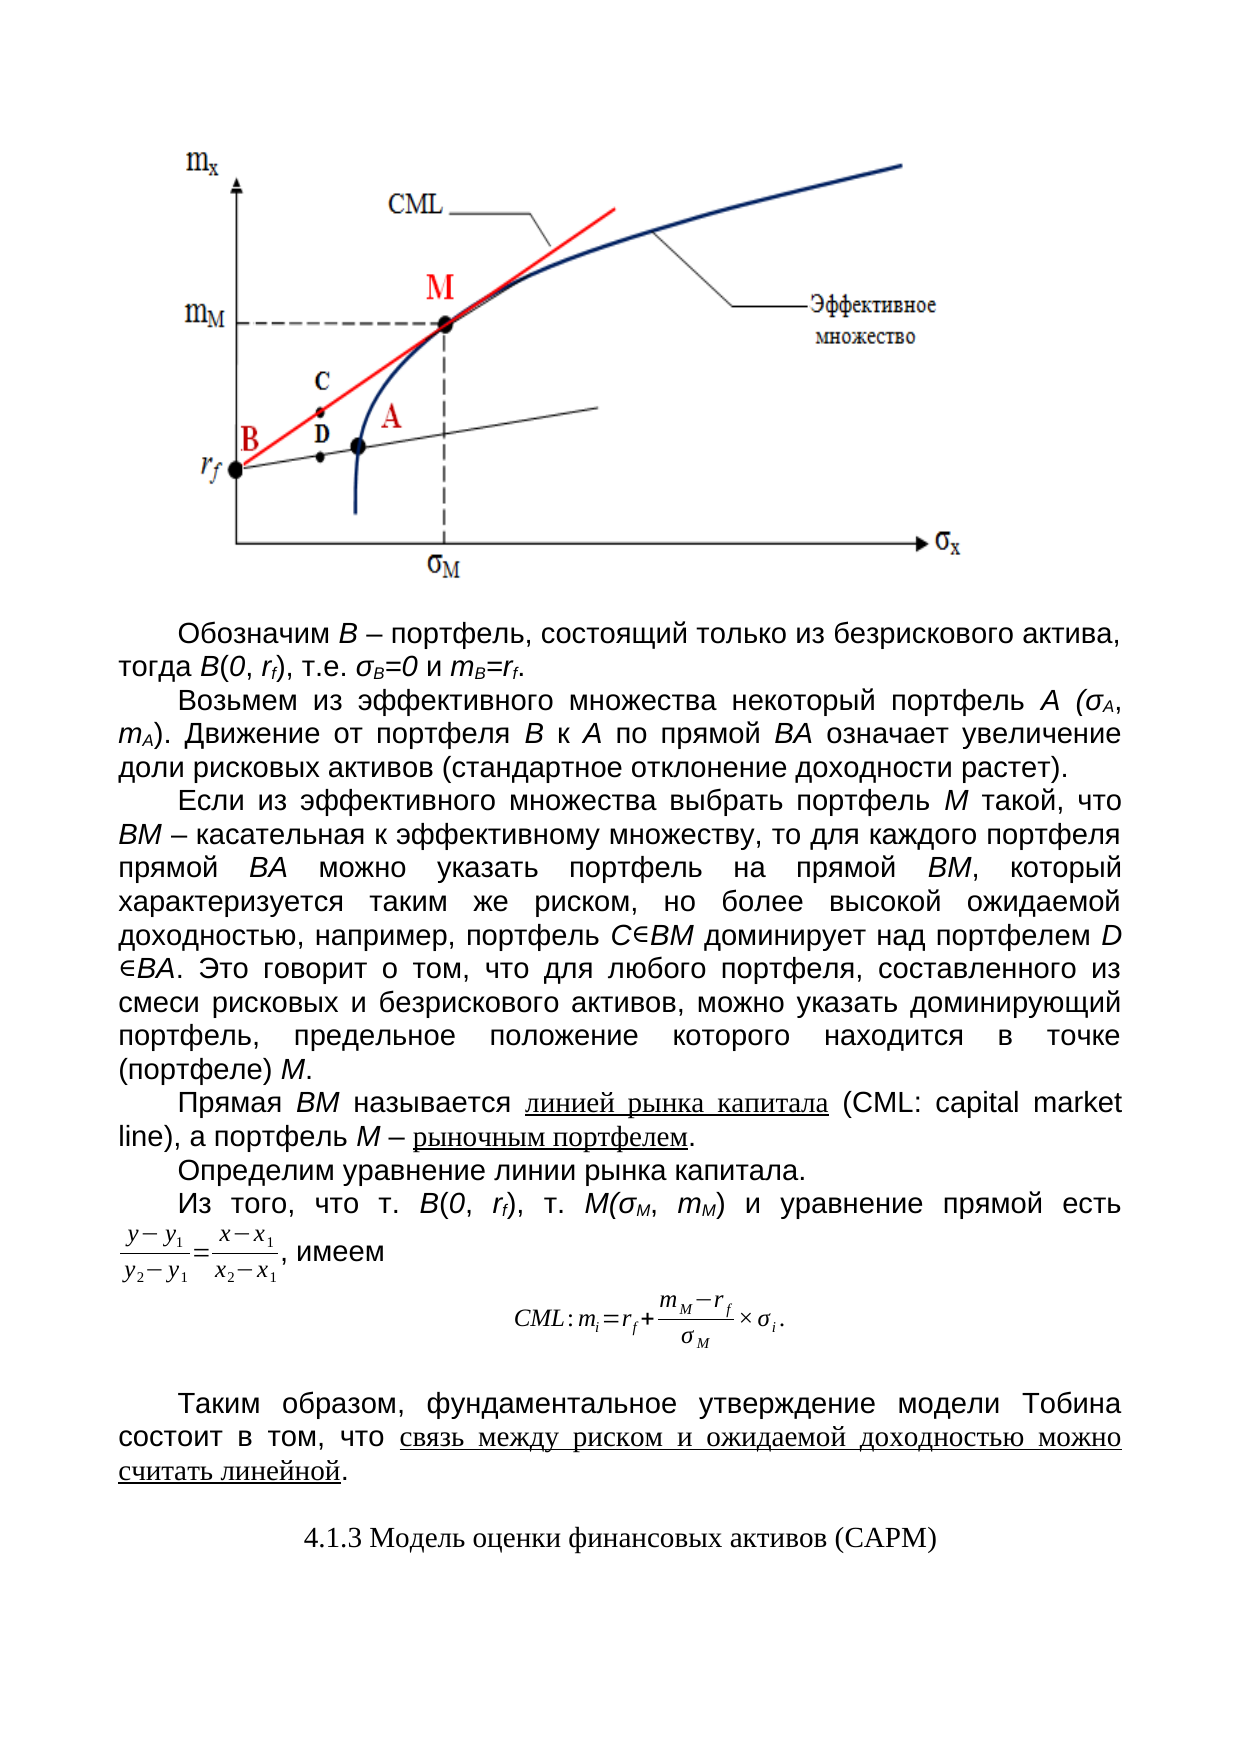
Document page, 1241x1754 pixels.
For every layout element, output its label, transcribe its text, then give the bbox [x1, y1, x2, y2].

text 4.1.3 Модель оценки финансовых активов (CAPM) [118, 1520, 1122, 1554]
picture [177, 118, 1007, 583]
text Таким образом, фундаментальное утверждение модели Тобина состоит в том, что связь между риском и ожидаемой доходностью можно считать линейной. [118, 1386, 1122, 1487]
text Определим уравнение линии рынка капитала. [118, 1153, 1122, 1186]
text Обозначим В – портфель, состоящий только из безрискового актива, тогда В(0, rf), т.е. σВ=0 и mВ=rf. [118, 616, 1122, 683]
text Возьмем из эффективного множества некоторый портфель А (σА, mА). Движение от портфеля В к А по прямой ВА означает увеличение доли рисковых активов (стандартное отклонение доходности растет). [118, 683, 1122, 783]
text Прямая ВМ называется линией рынка капитала (CML: capital market line), а портфель М – рыночным портфелем. [118, 1085, 1122, 1153]
text Из того, что т. В(0, rf), т. М(σМ, mМ) и уравнение прямой есть , имеем [118, 1186, 1122, 1286]
text Если из эффективного множества выбрать портфель М такой, что ВМ – касательная к эффективному множеству, то для каждого портфеля прямой ВА можно указать портфель на прямой ВМ, который характеризуется таким же риском, но более высокой ожидаемой доходностью, например, портфель СВМ доминирует над портфелем DВА. Это говорит о том, что для любого портфеля, составленного из смеси рисковых и безрискового активов, можно указать доминирующий портфель, предельное положение которого находится в точке (портфеле) М. [118, 783, 1122, 1085]
